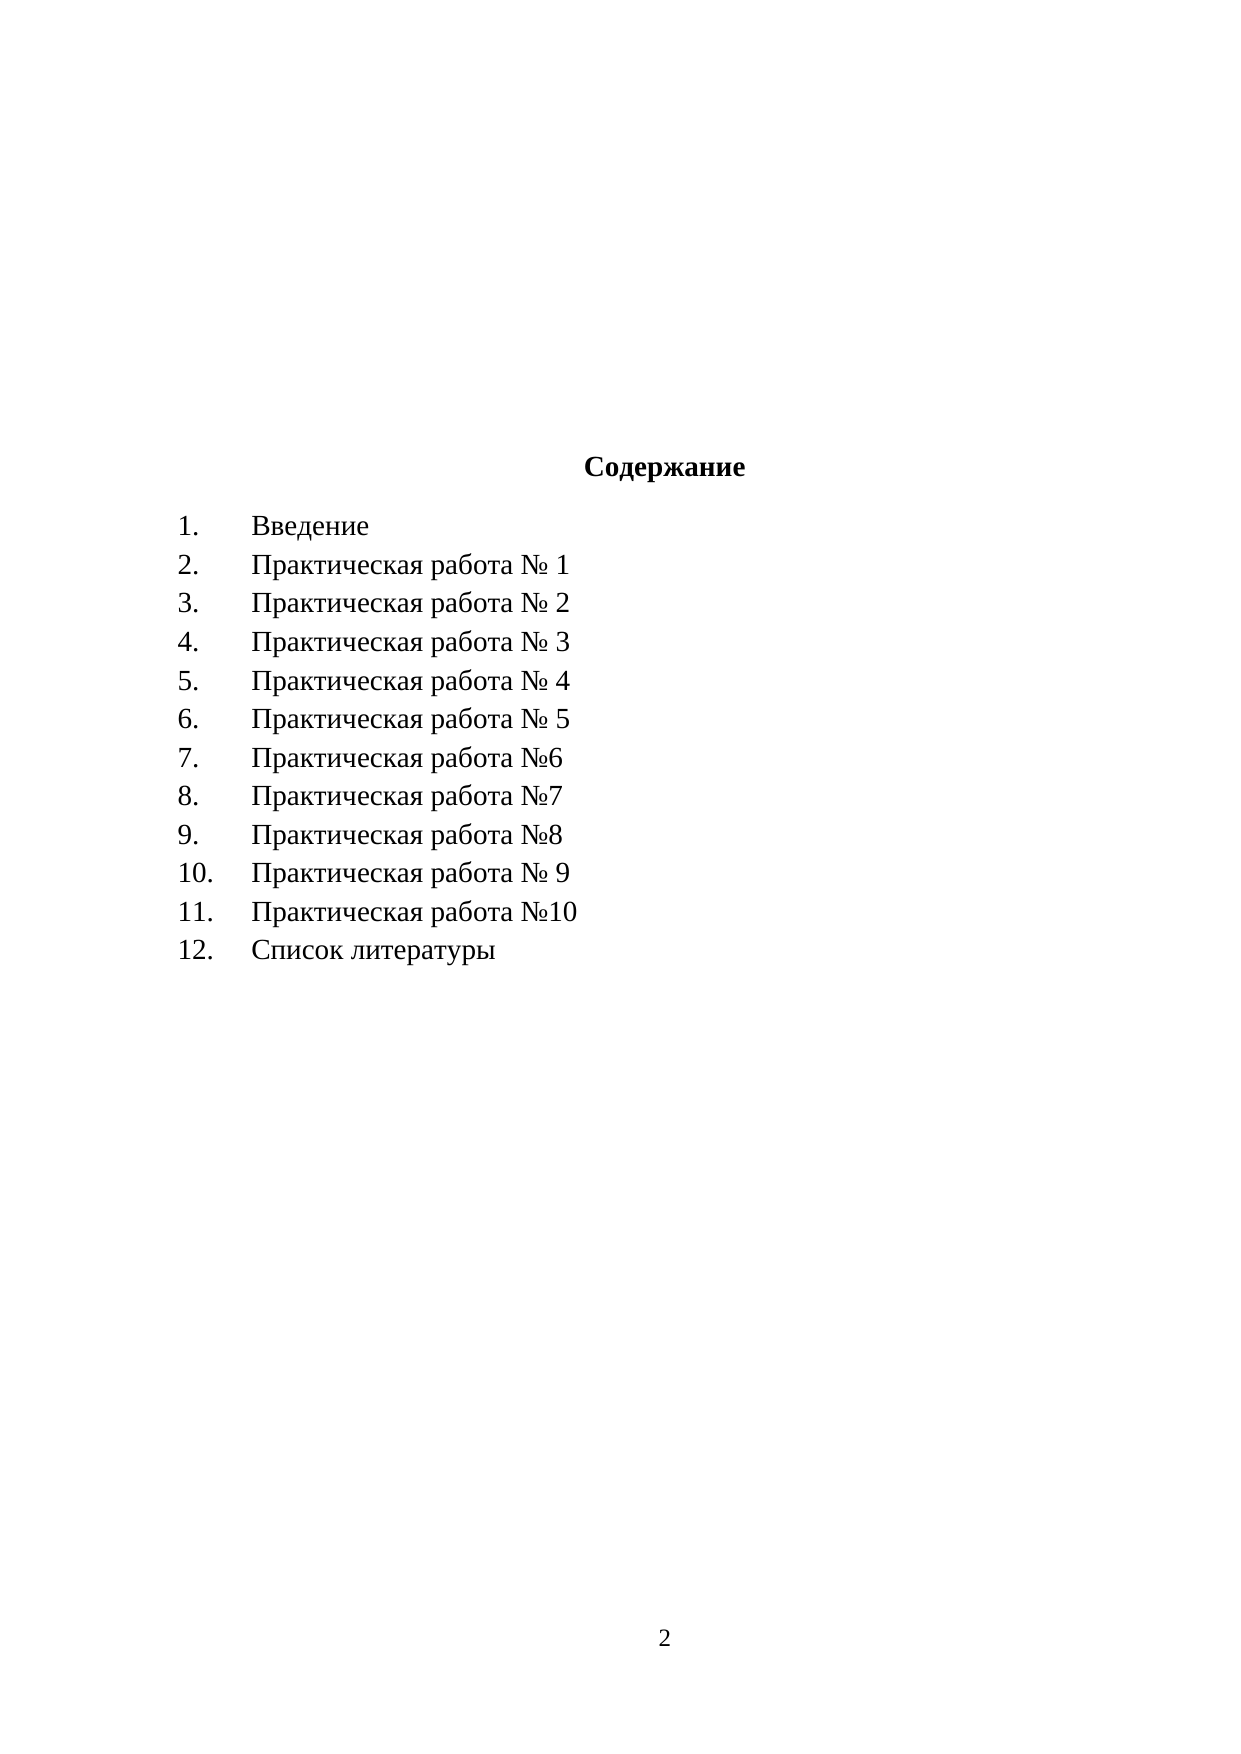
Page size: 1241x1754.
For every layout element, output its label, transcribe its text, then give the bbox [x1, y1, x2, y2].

list Практическая работа №10 [177, 894, 1152, 927]
list Практическая работа № 4 [177, 663, 1152, 696]
list Практическая работа №6 [177, 740, 1152, 773]
list Практическая работа № 2 [177, 586, 1152, 619]
list Практическая работа №7 [177, 778, 1152, 812]
list Практическая работа № 9 [177, 855, 1152, 889]
list Практическая работа №8 [177, 817, 1152, 850]
list Практическая работа № 1 [177, 547, 1152, 581]
list Практическая работа № 5 [177, 701, 1152, 735]
list Список литературы [177, 932, 1152, 966]
text Содержание [177, 449, 1152, 483]
list Введение [177, 508, 1152, 542]
list Практическая работа № 3 [177, 624, 1152, 658]
